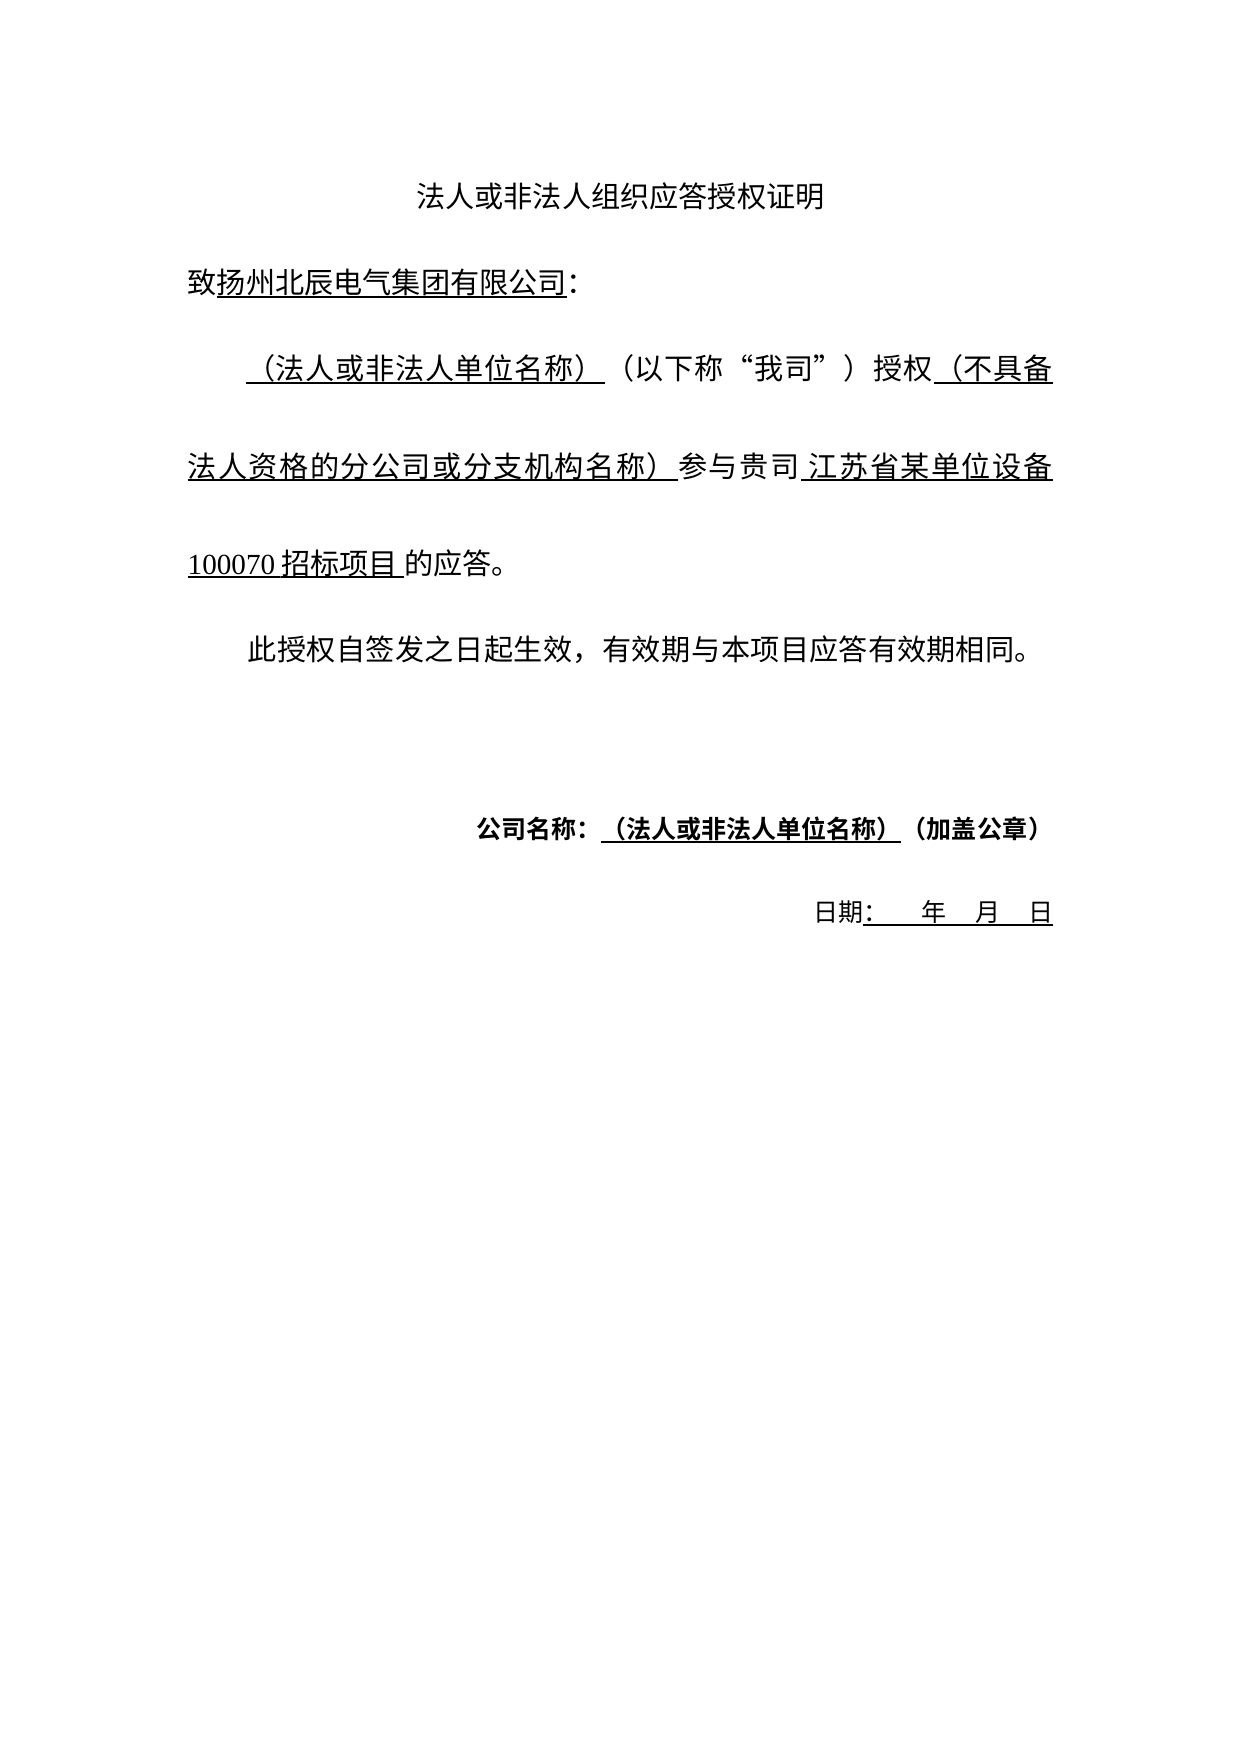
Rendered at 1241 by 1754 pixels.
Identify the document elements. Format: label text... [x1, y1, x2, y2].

text 致扬州北辰电气集团有限公司： [187, 248, 1053, 313]
text 公司名称：（法人或非法人单位名称）（加盖公章） [319, 795, 1053, 860]
text 法人或非法人组织应答授权证明 [187, 162, 1053, 227]
text （法人或非法人单位名称）（以下称“我司”）授权（不具备法人资格的分公司或分支机构名称）参与贵司 江苏省某单位设备100070招标项目 的应答。 [187, 334, 1053, 594]
text 日期： 年 月 日 [187, 878, 1053, 943]
text 此授权自签发之日起生效，有效期与本项目应答有效期相同。 [187, 615, 1053, 680]
